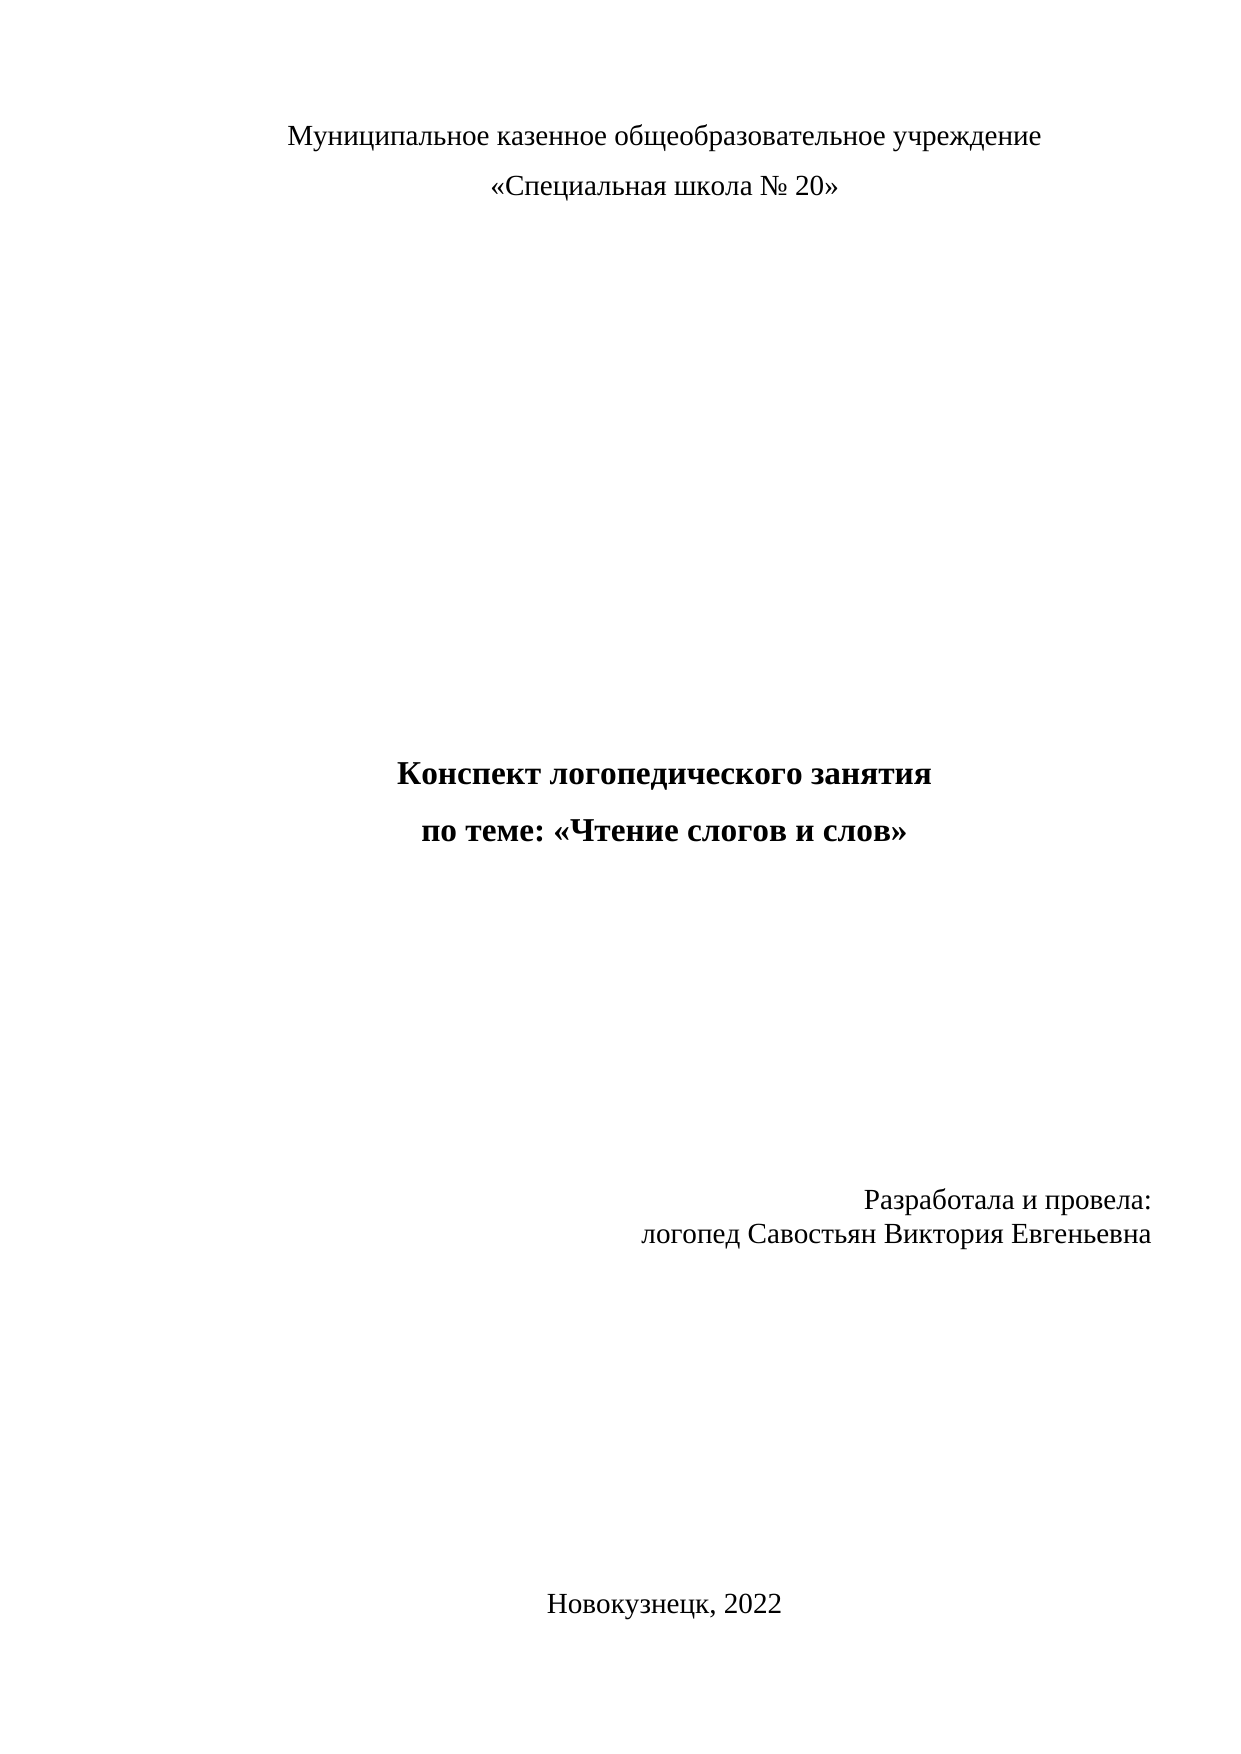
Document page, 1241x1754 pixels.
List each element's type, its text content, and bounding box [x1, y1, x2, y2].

text Новокузнецк, 2022 [177, 1586, 1152, 1620]
text Разработала и провела: [177, 1182, 1152, 1216]
text по теме: «Чтение слогов и слов» [177, 811, 1152, 849]
text Муниципальное казенное общеобразовательное учреждение [177, 118, 1152, 152]
text логопед Савостьян Виктория Евгеньевна [177, 1216, 1152, 1249]
text «Специальная школа № 20» [177, 168, 1152, 202]
text Конспект логопедического занятия [177, 753, 1152, 791]
